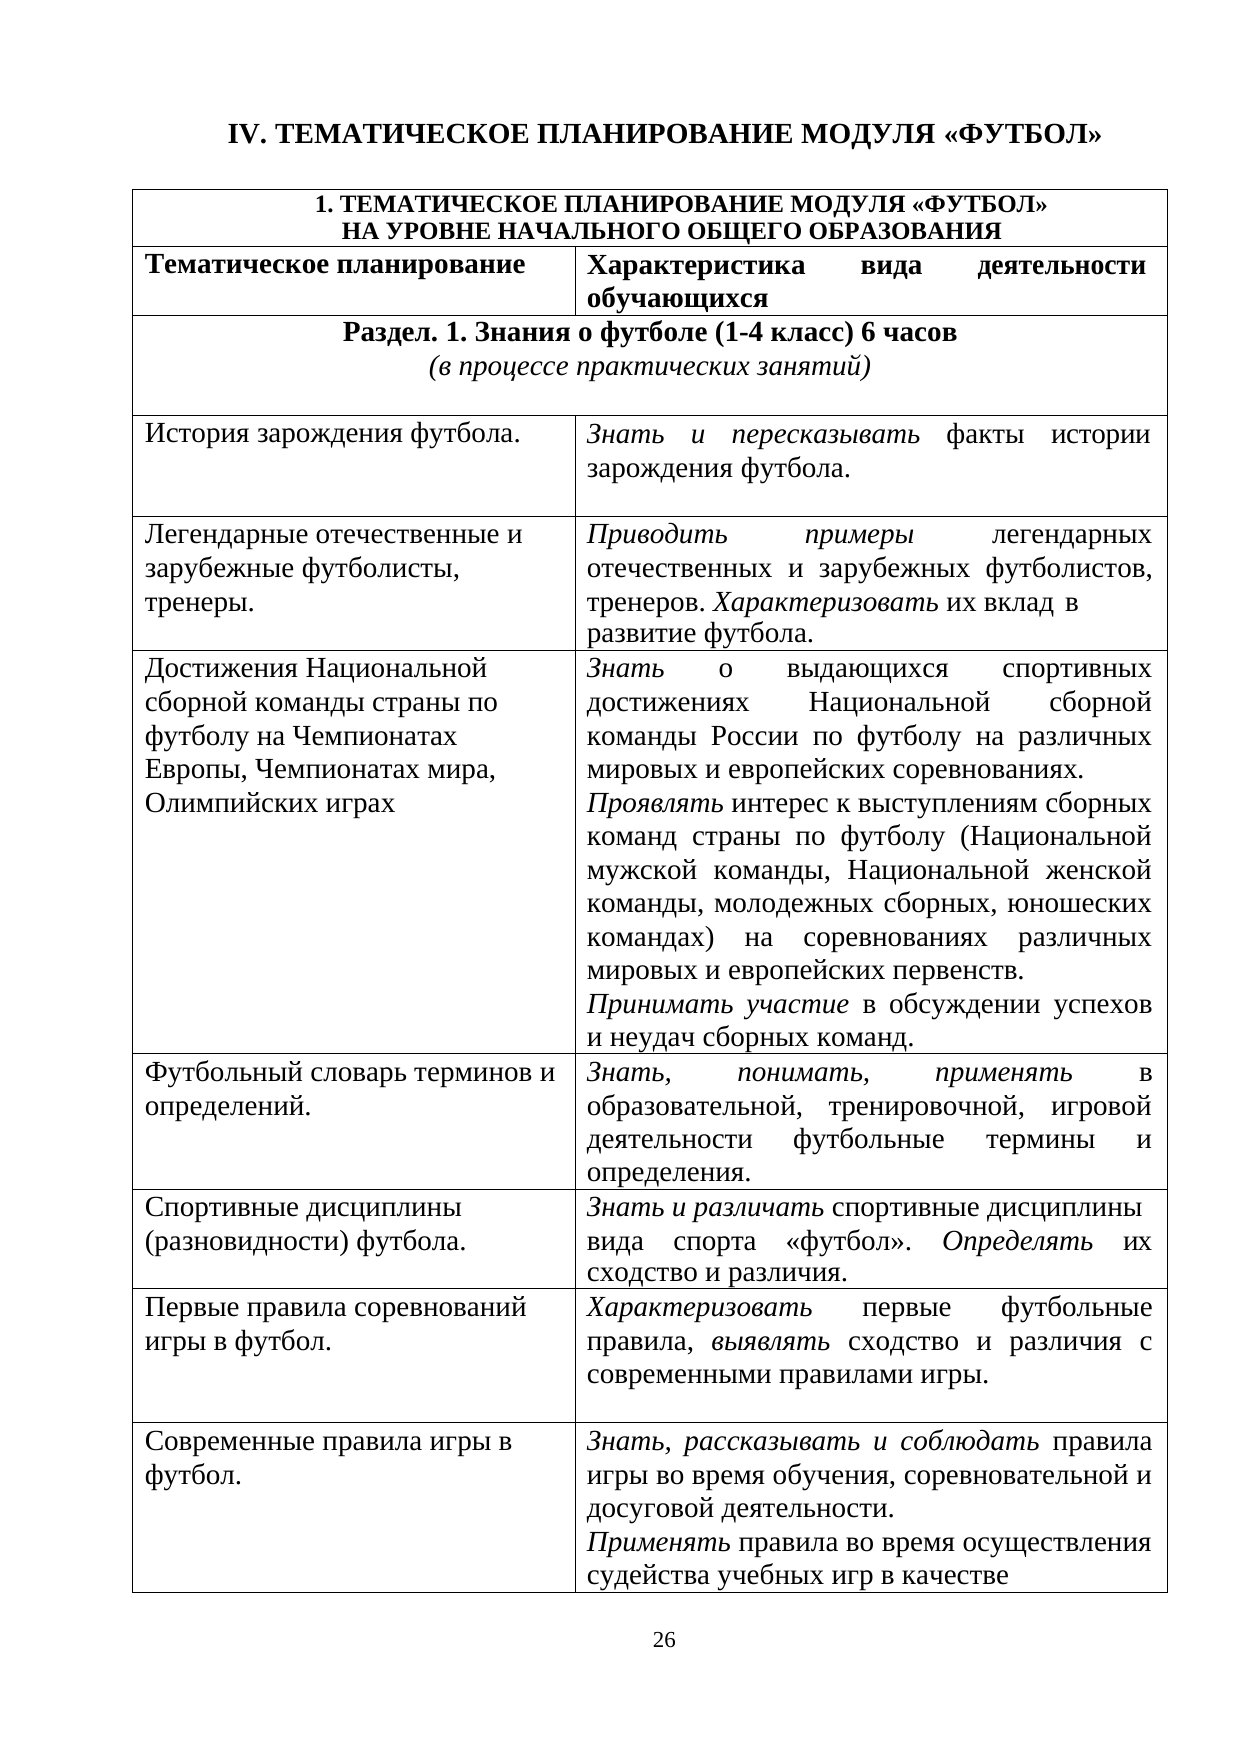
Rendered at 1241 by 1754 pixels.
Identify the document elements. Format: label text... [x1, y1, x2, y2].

table_cell Характеризовать первые футбольные правила, выявлять сходство и различия с современными правилами игры. [576, 1289, 1167, 1422]
table_cell Знать и различать спортивные дисциплины вида спорта «футбол». Определять их сходство и различия. [576, 1190, 1167, 1288]
subtitle ТЕМАТИЧЕСКОЕ ПЛАНИРОВАНИЕ МОДУЛЯ «ФУТБОЛ» [227, 116, 1180, 149]
table_cell Раздел. 1. Знания о футболе (1-4 класс) 6 часов (в процессе практических занятий) [133, 316, 1167, 415]
table_cell Тематическое планирование [133, 247, 575, 314]
table_cell История зарождения футбола. [133, 416, 575, 516]
table_cell Знать и пересказывать факты истории зарождения футбола. [576, 416, 1167, 516]
table_cell Первые правила соревнований игры в футбол. [133, 1289, 575, 1422]
table_cell Характеристика вида деятельности обучающихся [576, 247, 1167, 314]
table_cell Знать о выдающихся спортивных достижениях Национальной сборной команды России по футболу на различных мировых и европейских соревнованиях. Проявлять интерес к выступлениям сборных команд страны по футболу (Национальной мужской команды, Национальной женской команды, молодежных сборных, юношеских командах) на соревнованиях различных мировых и европейских первенств. Принимать участие в обсуждении успехов и неудач сборных команд. [576, 651, 1167, 1053]
table_cell Современные правила игры в футбол. [133, 1423, 575, 1592]
table_cell Спортивные дисциплины (разновидности) футбола. [133, 1190, 575, 1288]
table_cell Знать, рассказывать и соблюдать правила игры во время обучения, соревновательной и досуговой деятельности. Применять правила во время осуществления судейства учебных игр в качестве [576, 1423, 1167, 1592]
table_cell Приводить примеры легендарных отечественных и зарубежных футболистов, тренеров. Характеризовать их вклад в развитие футбола. [576, 517, 1167, 649]
table_cell Знать, понимать, применять в образовательной, тренировочной, игровой деятельности футбольные термины и определения. [576, 1054, 1167, 1188]
table_cell Легендарные отечественные и зарубежные футболисты, тренеры. [133, 517, 575, 649]
table_cell Достижения Национальной сборной команды страны по футболу на Чемпионатах Европы, Чемпионатах мира, Олимпийских играх [133, 651, 575, 1053]
table_cell Футбольный словарь терминов и определений. [133, 1054, 575, 1188]
table_header 1. ТЕМАТИЧЕСКОЕ ПЛАНИРОВАНИЕ МОДУЛЯ «ФУТБОЛ» НА УРОВНЕ НАЧАЛЬНОГО ОБЩЕГО ОБРАЗОВАНИЯ [133, 190, 1167, 246]
